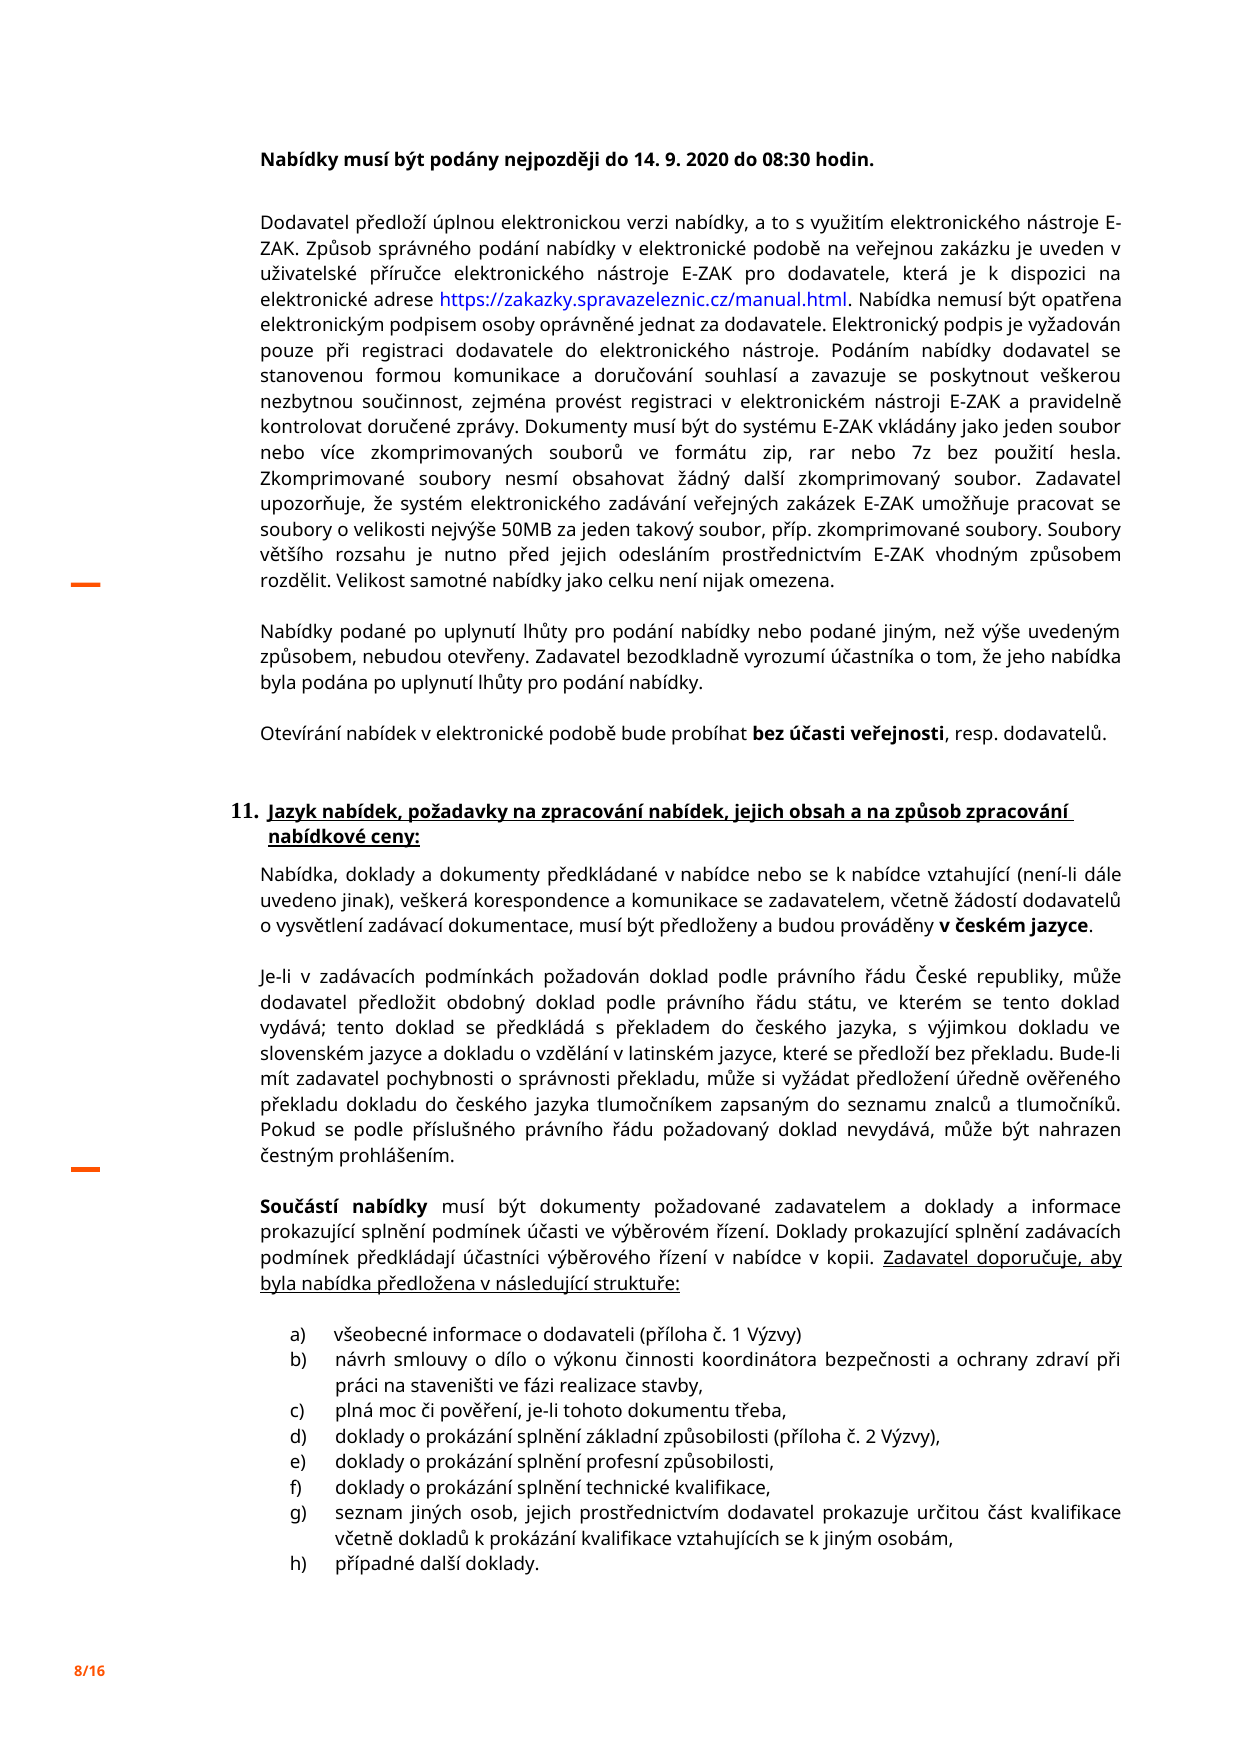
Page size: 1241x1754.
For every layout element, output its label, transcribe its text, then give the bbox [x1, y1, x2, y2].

list doklady o prokázání splnění profesní způsobilosti, [289, 1448, 1122, 1474]
list doklady o prokázání splnění základní způsobilosti (příloha č. 2 Výzvy), [289, 1423, 1122, 1448]
list Jazyk nabídek, požadavky na zpracování nabídek, jejich obsah a na způsob zpracování nabídkové ceny: [230, 797, 1122, 849]
text Otevírání nabídek v elektronické podobě bude probíhat bez účasti veřejnosti, resp. dodavatelů. [260, 720, 1122, 746]
list plná moc či pověření, je-li tohoto dokumentu třeba, [289, 1397, 1122, 1423]
text Nabídka, doklady a dokumenty předkládané v nabídce nebo se k nabídce vztahující (není-li dále uvedeno jinak), veškerá korespondence a komunikace se zadavatelem, včetně žádostí dodavatelů o vysvětlení zadávací dokumentace, musí být předloženy a budou prováděny v českém jazyce. [260, 861, 1122, 938]
text Nabídky musí být podány nejpozději do 14. 9. 2020 do 08:30 hodin. [260, 146, 1122, 172]
list všeobecné informace o dodavateli (příloha č. 1 Výzvy) [289, 1321, 1122, 1346]
list případné další doklady. [289, 1551, 1122, 1576]
list seznam jiných osob, jejich prostřednictvím dodavatel prokazuje určitou část kvalifikace včetně dokladů k prokázání kvalifikace vztahujících se k jiným osobám, [289, 1499, 1122, 1551]
list doklady o prokázání splnění technické kvalifikace, [289, 1474, 1122, 1499]
text Je-li v zadávacích podmínkách požadován doklad podle právního řádu České republiky, může dodavatel předložit obdobný doklad podle právního řádu státu, ve kterém se tento doklad vydává; tento doklad se předkládá s překladem do českého jazyka, s výjimkou dokladu ve slovenském jazyce a dokladu o vzdělání v latinském jazyce, které se předloží bez překladu. Bude-li mít zadavatel pochybnosti o správnosti překladu, může si vyžádat předložení úředně ověřeného překladu dokladu do českého jazyka tlumočníkem zapsaným do seznamu znalců a tlumočníků. Pokud se podle příslušného právního řádu požadovaný doklad nevydává, může být nahrazen čestným prohlášením. [260, 963, 1122, 1168]
list návrh smlouvy o dílo o výkonu činnosti koordinátora bezpečnosti a ochrany zdraví při práci na staveništi ve fázi realizace stavby, [289, 1346, 1122, 1397]
text Nabídky podané po uplynutí lhůty pro podání nabídky nebo podané jiným, než výše uvedeným způsobem, nebudou otevřeny. Zadavatel bezodkladně vyrozumí účastníka o tom, že jeho nabídka byla podána po uplynutí lhůty pro podání nabídky. [260, 618, 1122, 694]
text Součástí nabídky musí být dokumenty požadované zadavatelem a doklady a informace prokazující splnění podmínek účasti ve výběrovém řízení. Doklady prokazující splnění zadávacích podmínek předkládají účastníci výběrového řízení v nabídce v kopii. Zadavatel doporučuje, aby byla nabídka předložena v následující struktuře: [260, 1193, 1122, 1295]
text Dodavatel předloží úplnou elektronickou verzi nabídky, a to s využitím elektronického nástroje E-ZAK. Způsob správného podání nabídky v elektronické podobě na veřejnou zakázku je uveden v uživatelské příručce elektronického nástroje E-ZAK pro dodavatele, která je k dispozici na elektronické adrese https://zakazky.spravazeleznic.cz/manual.html. Nabídka nemusí být opatřena elektronickým podpisem osoby oprávněné jednat za dodavatele. Elektronický podpis je vyžadován pouze při registraci dodavatele do elektronického nástroje. Podáním nabídky dodavatel se stanovenou formou komunikace a doručování souhlasí a zavazuje se poskytnout veškerou nezbytnou součinnost, zejména provést registraci v elektronickém nástroji E-ZAK a pravidelně kontrolovat doručené zprávy. Dokumenty musí být do systému E-ZAK vkládány jako jeden soubor nebo více zkomprimovaných souborů ve formátu zip, rar nebo 7z bez použití hesla. Zkomprimované soubory nesmí obsahovat žádný další zkomprimovaný soubor. Zadavatel upozorňuje, že systém elektronického zadávání veřejných zakázek E-ZAK umožňuje pracovat se soubory o velikosti nejvýše 50MB za jeden takový soubor, příp. zkomprimované soubory. Soubory většího rozsahu je nutno před jejich odesláním prostřednictvím E-ZAK vhodným způsobem rozdělit. Velikost samotné nabídky jako celku není nijak omezena. [260, 210, 1122, 592]
